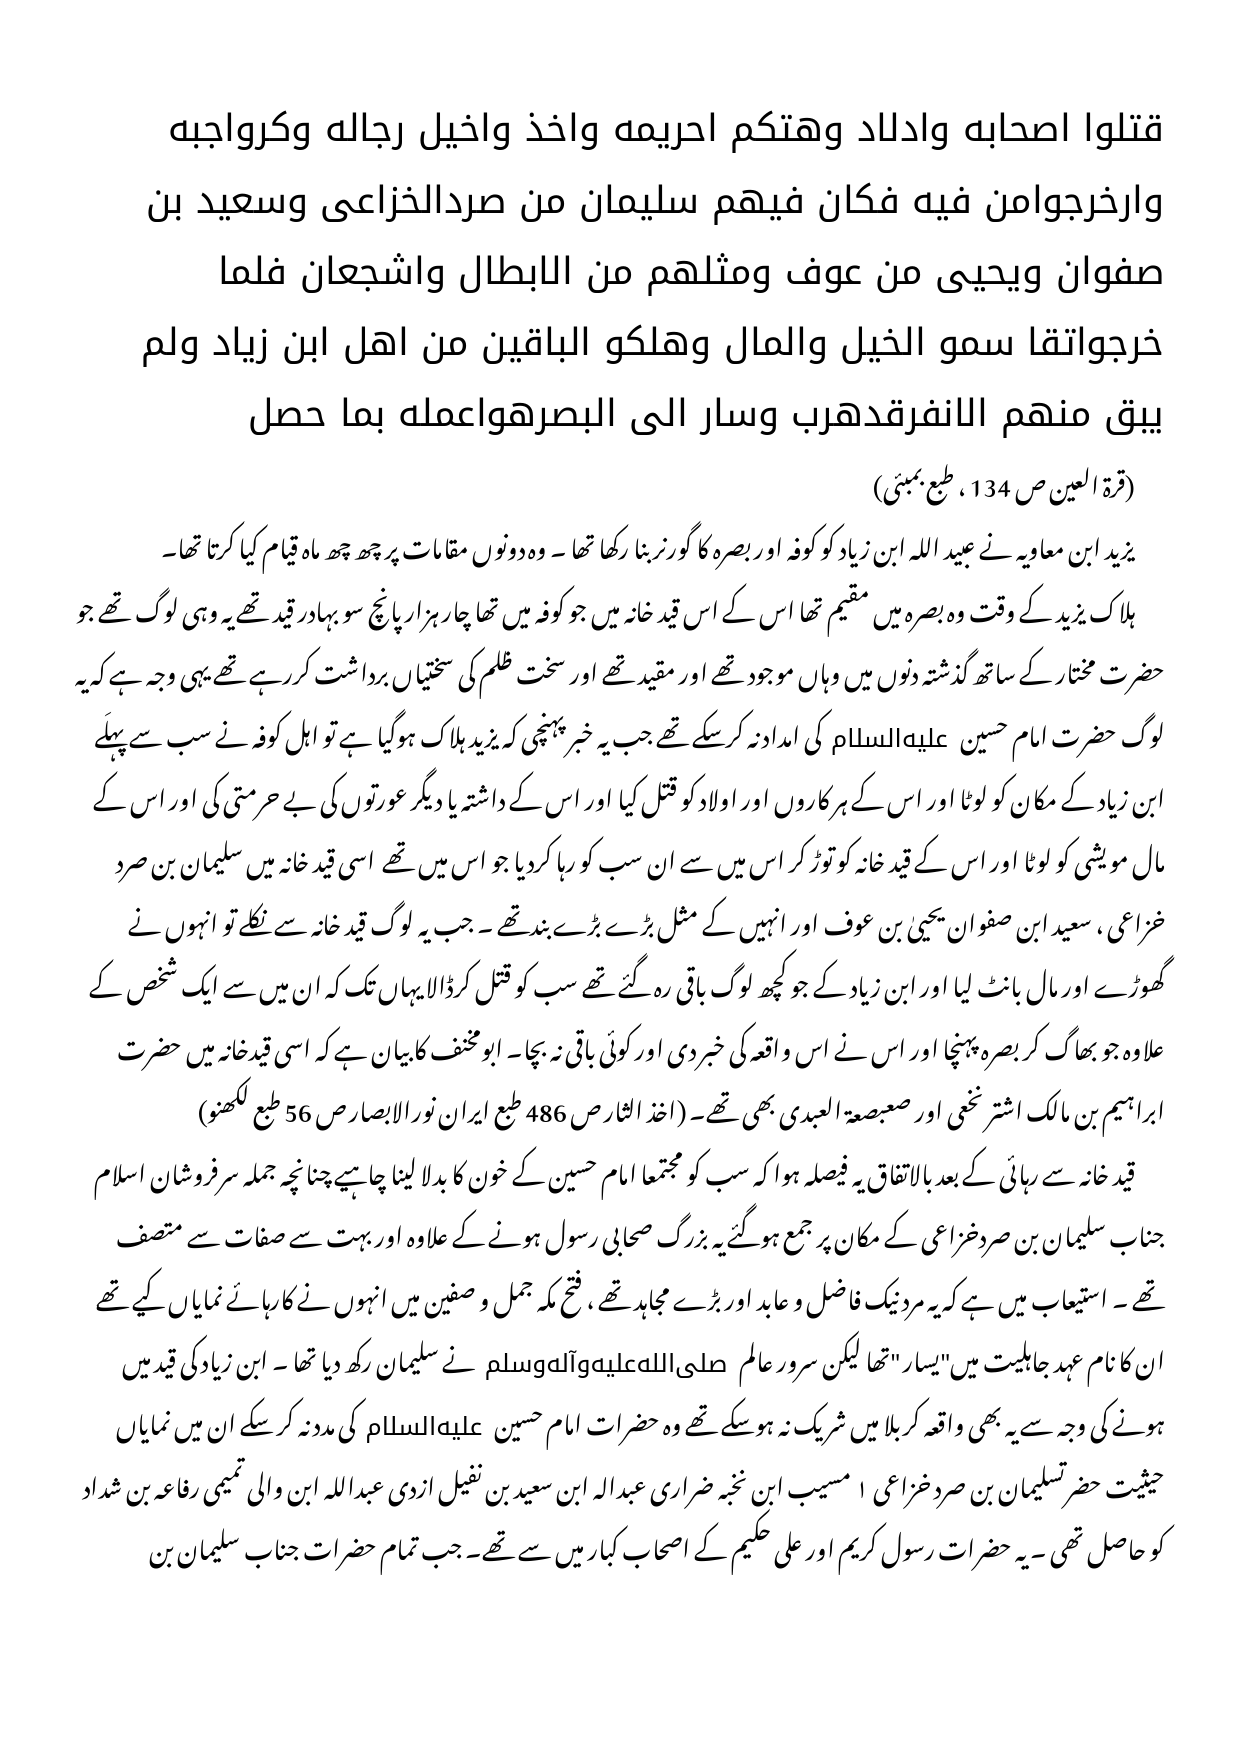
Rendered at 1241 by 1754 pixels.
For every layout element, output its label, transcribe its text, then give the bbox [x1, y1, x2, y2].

text ہلاک یزید کے وقت وہ بصرہ میں مقیم تھا اس کے اس قید خانہ میں جو کوفہ میں تھا چار ہزار پانچ سو بہادر قید تھے یہ وہی لوگ تھے جو حضرت مختار کے ساتھ گذشتہ دنوں میں وہاں موجود تھے اور مقید تھے اور سخت ظلم کی سختیاں برداشت کررہے تھے یہی وجہ ہے کہ یہ لوگ حضرت امام حسین عليه‌السلام کی امداد نہ کرسکے تھے جب یہ خبر پہنچی کہ یزید ہلاک ہوگیا ہے تو اہل کوفہ نے سب سے پہلَے ابن زیاد کے مکان کو لوٹا اور اس کے ہر کاروں اور اولاد کو قتل کیا اور اس کے داشتہ یا دیگر عورتوں کی بے حرمتی کی اور اس کے مال مویشی کو لوٹا اور اس کے قید خانہ کو توڑ کر اس میں سے ان سب کو رہا کردیا جو اس میں تھے اسی قید خانہ میں سلیمان بن صرد خزاعی ، سعید ابن صفوان یحییٰ بن عوف اور انہیں کے مثل بڑے بڑے بندتھے ۔ جب یہ لوگ قید خانہ سے نکلے تو انہوں نے گھوڑے اور مال بانٹ لیا اور ابن زیاد کے جو کچھ لوگ باقی رہ گئے تھے سب کو قتل کرڈالا یہاں تک کہ ان میں سے ایک شخص کے علاوہ جو بھاگ کر بصرہ پہنچا اور اس نے اس واقعہ کی خبر دی اور کوئی باقی نہ بچا۔ ابومخنف کا بیان ہے کہ اسی قیدخانہ میں حضرت ابراہیم بن مالک اشتر نخعی اور صعبصعة العبدی بھی تھے۔ (اخذ الثار ص 486 طبع ایران نورالابصار ص 56 طبع لکھنو) [75, 574, 1165, 1137]
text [75, 1137, 1165, 1576]
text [75, 94, 1165, 449]
text (قرة العین ص 134 ، طبع بمبئی) [75, 449, 1165, 512]
text یزید ابن معاویہ نے عبید اللہ ابن زیاد کو کوفہ اور بصرہ کا گورنر بنا رکھا تھا ۔ وہ دونوں مقامات پر چھ چھ ماہ قیام کیا کرتا تھا۔ [75, 512, 1165, 574]
